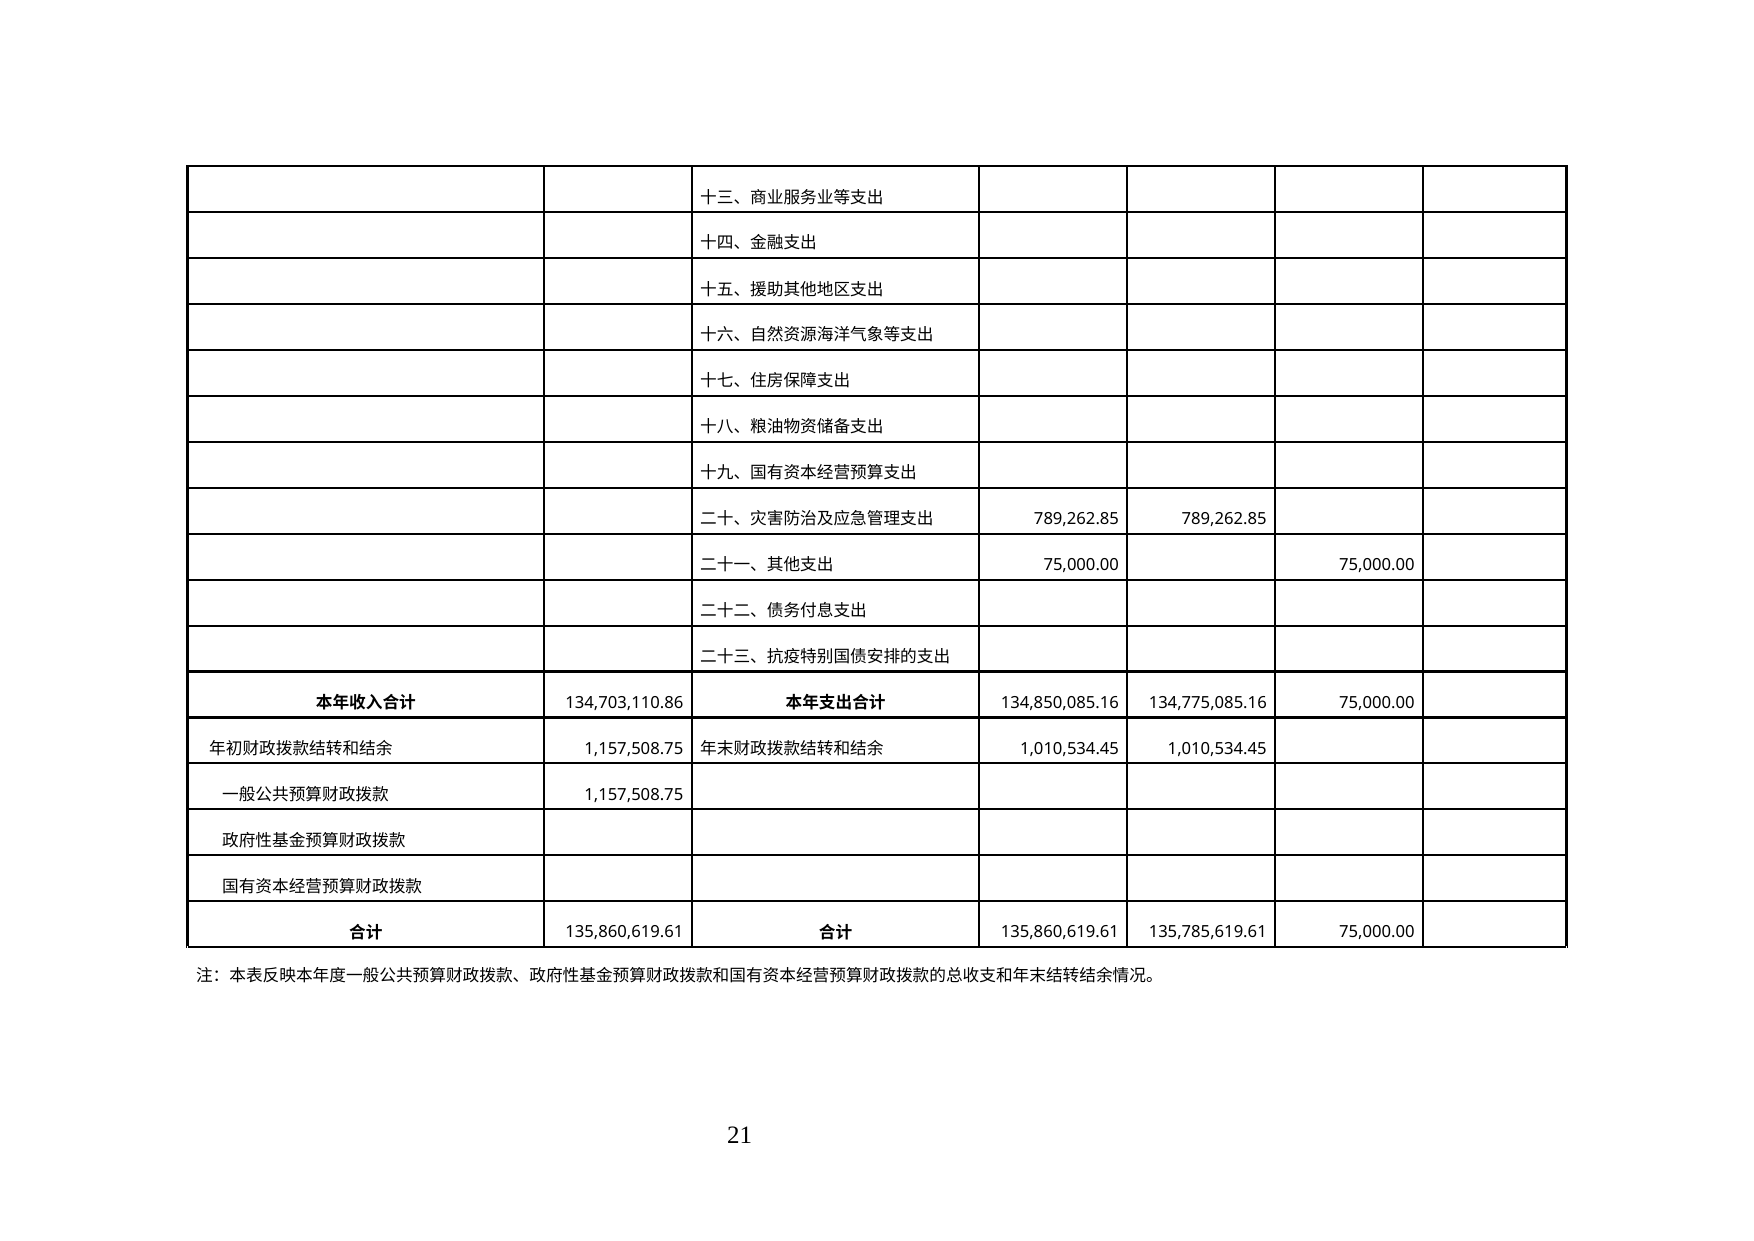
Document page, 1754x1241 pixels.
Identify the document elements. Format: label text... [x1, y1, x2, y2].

table_cell 十七、住房保障支出 [693, 351, 978, 395]
table_cell 1,157,508.75 [545, 719, 691, 762]
table_cell 135,785,619.61 [1128, 902, 1274, 946]
table_cell 合计 [693, 902, 978, 946]
table_cell 75,000.00 [980, 535, 1126, 578]
table_cell [189, 167, 543, 211]
table_cell 789,262.85 [1128, 489, 1274, 533]
table_cell 政府性基金预算财政拨款 [189, 810, 543, 854]
table_cell [1424, 719, 1565, 762]
table_cell 合计 [189, 902, 543, 946]
table_cell 年末财政拨款结转和结余 [693, 719, 978, 762]
table_cell [1128, 764, 1274, 808]
table_cell 注：本表反映本年度一般公共预算财政拨款、政府性基金预算财政拨款和国有资本经营预算财政拨款的总收支和年末结转结余情况。 [188, 948, 1566, 986]
table_cell [189, 443, 543, 487]
table_cell [545, 489, 691, 533]
table_cell [1276, 810, 1422, 854]
table_cell 国有资本经营预算财政拨款 [189, 856, 543, 900]
table_cell [189, 259, 543, 303]
table_cell [545, 397, 691, 441]
table_cell [1128, 627, 1274, 670]
table_cell [1276, 259, 1422, 303]
table_cell [189, 351, 543, 395]
table_cell [1276, 443, 1422, 487]
table_cell [1276, 305, 1422, 349]
table_cell [1276, 489, 1422, 533]
table_cell [1276, 351, 1422, 395]
table_cell [1128, 535, 1274, 578]
table_cell [980, 351, 1126, 395]
table_cell [189, 581, 543, 624]
table_cell [1128, 856, 1274, 900]
table_cell [1424, 351, 1565, 395]
table_cell [980, 810, 1126, 854]
table_cell [1276, 213, 1422, 257]
table_cell 134,775,085.16 [1128, 673, 1274, 716]
table_cell 二十一、其他支出 [693, 535, 978, 578]
table_cell 十五、援助其他地区支出 [693, 259, 978, 303]
table_cell 75,000.00 [1276, 902, 1422, 946]
table_cell [1276, 627, 1422, 670]
table_cell [1424, 764, 1565, 808]
table_cell [1276, 581, 1422, 624]
table_cell [1424, 902, 1565, 946]
table_cell 一般公共预算财政拨款 [189, 764, 543, 808]
table_cell 十八、粮油物资储备支出 [693, 397, 978, 441]
table_cell [1128, 167, 1274, 211]
table_cell 135,860,619.61 [980, 902, 1126, 946]
table_cell 本年支出合计 [693, 673, 978, 716]
table_cell 十六、自然资源海洋气象等支出 [693, 305, 978, 349]
table_cell [1424, 627, 1565, 670]
table_cell [1276, 856, 1422, 900]
table_cell [980, 259, 1126, 303]
table_cell [189, 213, 543, 257]
table_cell [189, 397, 543, 441]
table_cell [189, 627, 543, 670]
table_cell [693, 764, 978, 808]
table_cell [545, 259, 691, 303]
table_cell [1424, 167, 1565, 211]
table_cell 75,000.00 [1276, 673, 1422, 716]
table_cell [1128, 213, 1274, 257]
table_cell [1128, 259, 1274, 303]
table_cell [1128, 581, 1274, 624]
table_cell [1276, 397, 1422, 441]
table_cell [545, 167, 691, 211]
table_cell 二十三、抗疫特别国债安排的支出 [693, 627, 978, 670]
table_cell 十三、商业服务业等支出 [693, 167, 978, 211]
table_cell [1424, 535, 1565, 578]
table_cell [980, 627, 1126, 670]
table_cell [693, 810, 978, 854]
table_cell 十四、金融支出 [693, 213, 978, 257]
table_cell 75,000.00 [1276, 535, 1422, 578]
table_cell [1128, 810, 1274, 854]
table_cell 十九、国有资本经营预算支出 [693, 443, 978, 487]
table_cell [980, 581, 1126, 624]
table_cell [1424, 581, 1565, 624]
table_cell [980, 764, 1126, 808]
table_cell [1128, 305, 1274, 349]
table_cell [1424, 443, 1565, 487]
table_cell [545, 581, 691, 624]
table_cell [1276, 764, 1422, 808]
table_cell 二十二、债务付息支出 [693, 581, 978, 624]
table_cell 1,157,508.75 [545, 764, 691, 808]
table_cell 1,010,534.45 [980, 719, 1126, 762]
table_cell [1424, 489, 1565, 533]
table_cell [980, 443, 1126, 487]
table_cell [545, 443, 691, 487]
table_cell [1128, 443, 1274, 487]
table_cell [189, 305, 543, 349]
table_cell [189, 489, 543, 533]
table_cell [189, 535, 543, 578]
table_cell [1424, 259, 1565, 303]
table_cell [1128, 351, 1274, 395]
table_cell [980, 397, 1126, 441]
table_cell 1,010,534.45 [1128, 719, 1274, 762]
table_cell 789,262.85 [980, 489, 1126, 533]
table_cell [545, 535, 691, 578]
table_cell [980, 213, 1126, 257]
table_cell 二十、灾害防治及应急管理支出 [693, 489, 978, 533]
table_cell [545, 213, 691, 257]
table_cell [545, 856, 691, 900]
table_cell [980, 856, 1126, 900]
table_cell [1424, 810, 1565, 854]
table_cell [1424, 397, 1565, 441]
table_cell 134,850,085.16 [980, 673, 1126, 716]
table_cell [545, 305, 691, 349]
table_cell [1276, 167, 1422, 211]
table_cell [980, 167, 1126, 211]
table_cell 135,860,619.61 [545, 902, 691, 946]
table_cell 年初财政拨款结转和结余 [189, 719, 543, 762]
table_cell [693, 856, 978, 900]
table_cell 本年收入合计 [189, 673, 543, 716]
table_cell [980, 305, 1126, 349]
table_cell [545, 351, 691, 395]
table_cell [1128, 397, 1274, 441]
table_cell 134,703,110.86 [545, 673, 691, 716]
table_cell [1424, 673, 1565, 716]
table_cell [1424, 305, 1565, 349]
table_cell [545, 627, 691, 670]
table_cell [1276, 719, 1422, 762]
table_cell [1424, 213, 1565, 257]
table_cell [1424, 856, 1565, 900]
table_cell [545, 810, 691, 854]
